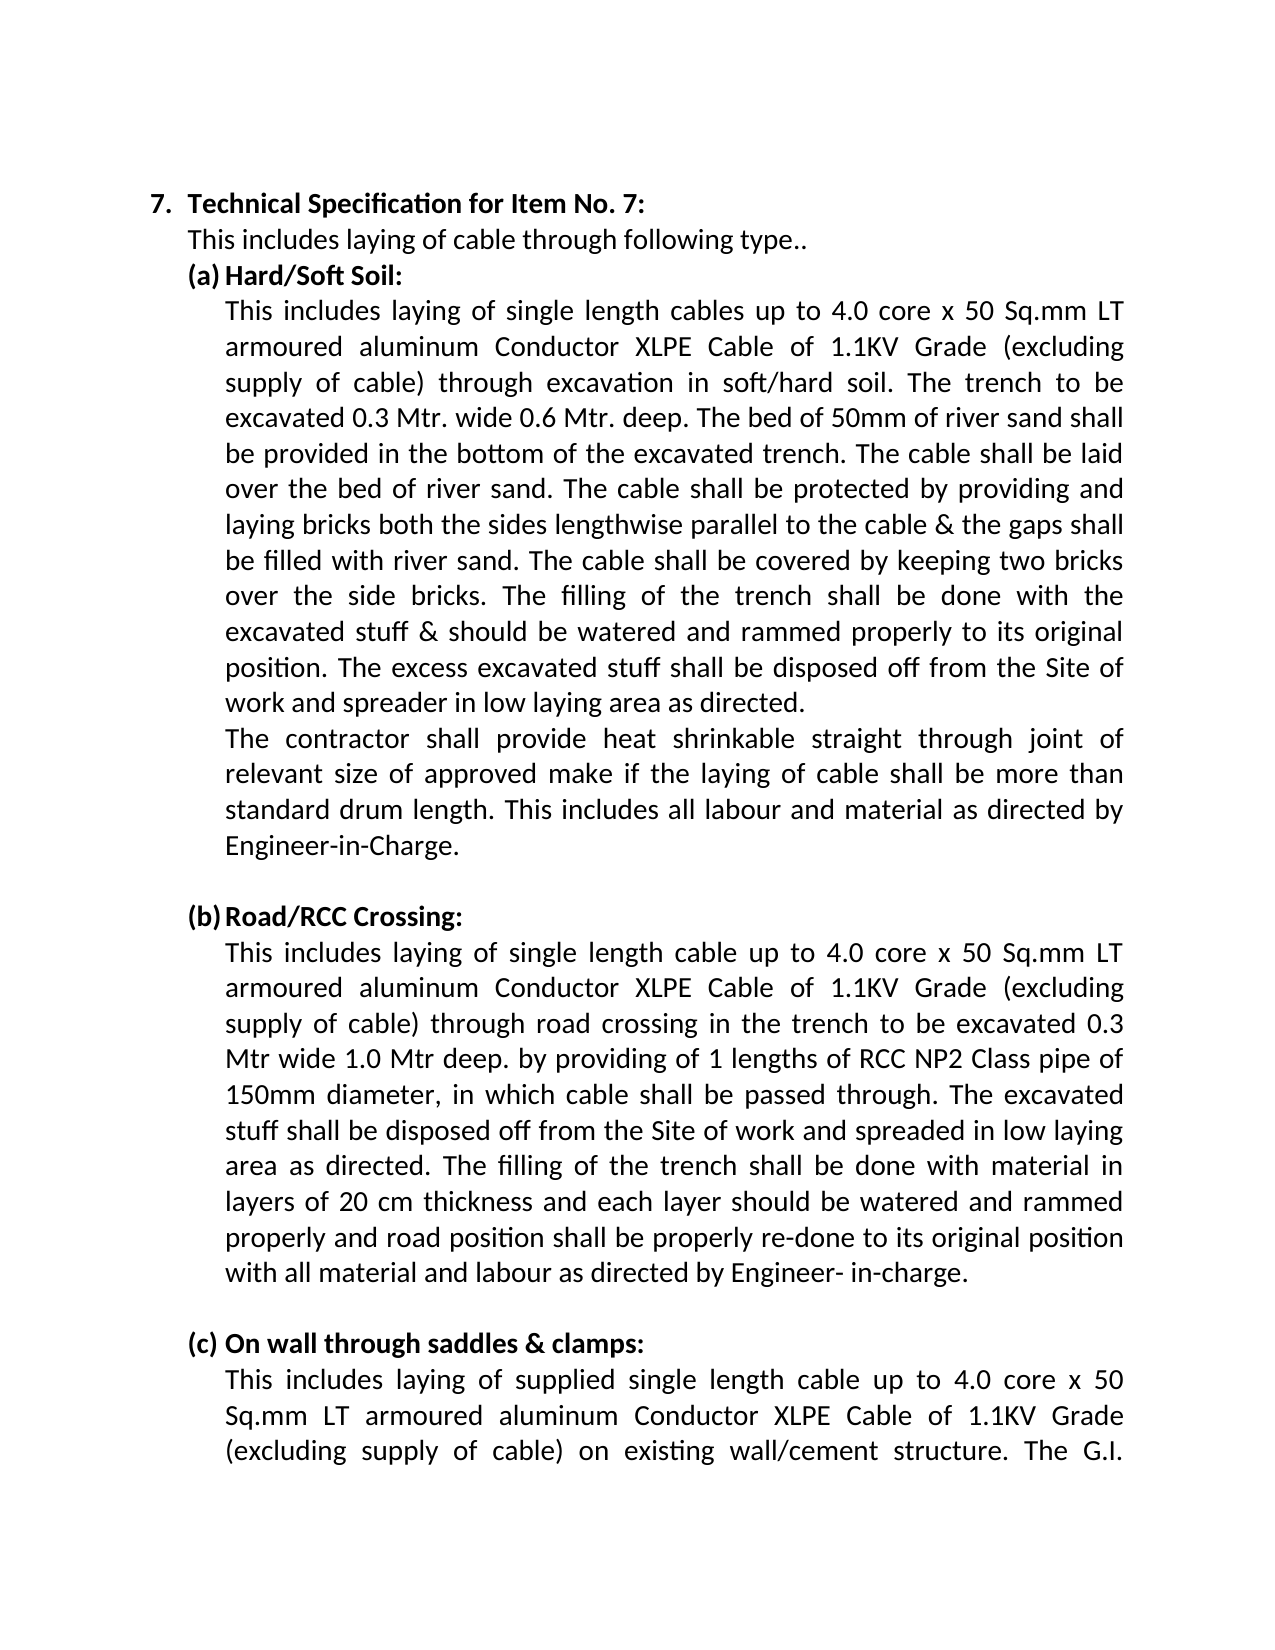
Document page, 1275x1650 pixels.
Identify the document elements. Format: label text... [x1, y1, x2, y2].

list This includes laying of cable through following type.. [187, 221, 1125, 257]
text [225, 1361, 1125, 1468]
text The contractor shall provide heat shrinkable straight through joint of relevant size of approved make if the laying of cable shall be more than standard drum length. This includes all labour and material as directed by Engineer-in-Charge. [225, 720, 1125, 862]
list Hard/Soft Soil: [187, 257, 1125, 292]
list Technical Specification for Item No. 7: [150, 186, 1125, 221]
list Road/RCC Crossing: [187, 898, 1125, 934]
list On wall through saddles & clamps: [187, 1326, 1125, 1361]
text This includes laying of single length cable up to 4.0 core x 50 Sq.mm LT armoured aluminum Conductor XLPE Cable of 1.1KV Grade (excluding supply of cable) through road crossing in the trench to be excavated 0.3 Mtr wide 1.0 Mtr deep. by providing of 1 lengths of RCC NP2 Class pipe of 150mm diameter, in which cable shall be passed through. The excavated stuff shall be disposed off from the Site of work and spreaded in low laying area as directed. The filling of the trench shall be done with material in layers of 20 cm thickness and each layer should be watered and rammed properly and road position shall be properly re-done to its original position with all material and labour as directed by Engineer- in-charge. [225, 934, 1125, 1290]
text This includes laying of single length cables up to 4.0 core x 50 Sq.mm LT armoured aluminum Conductor XLPE Cable of 1.1KV Grade (excluding supply of cable) through excavation in soft/hard soil. The trench to be excavated 0.3 Mtr. wide 0.6 Mtr. deep. The bed of 50mm of river sand shall be provided in the bottom of the excavated trench. The cable shall be laid over the bed of river sand. The cable shall be protected by providing and laying bricks both the sides lengthwise parallel to the cable & the gaps shall be filled with river sand. The cable shall be covered by keeping two bricks over the side bricks. The filling of the trench shall be done with the excavated stuff & should be watered and rammed properly to its original position. The excess excavated stuff shall be disposed off from the Site of work and spreader in low laying area as directed. [225, 292, 1125, 720]
